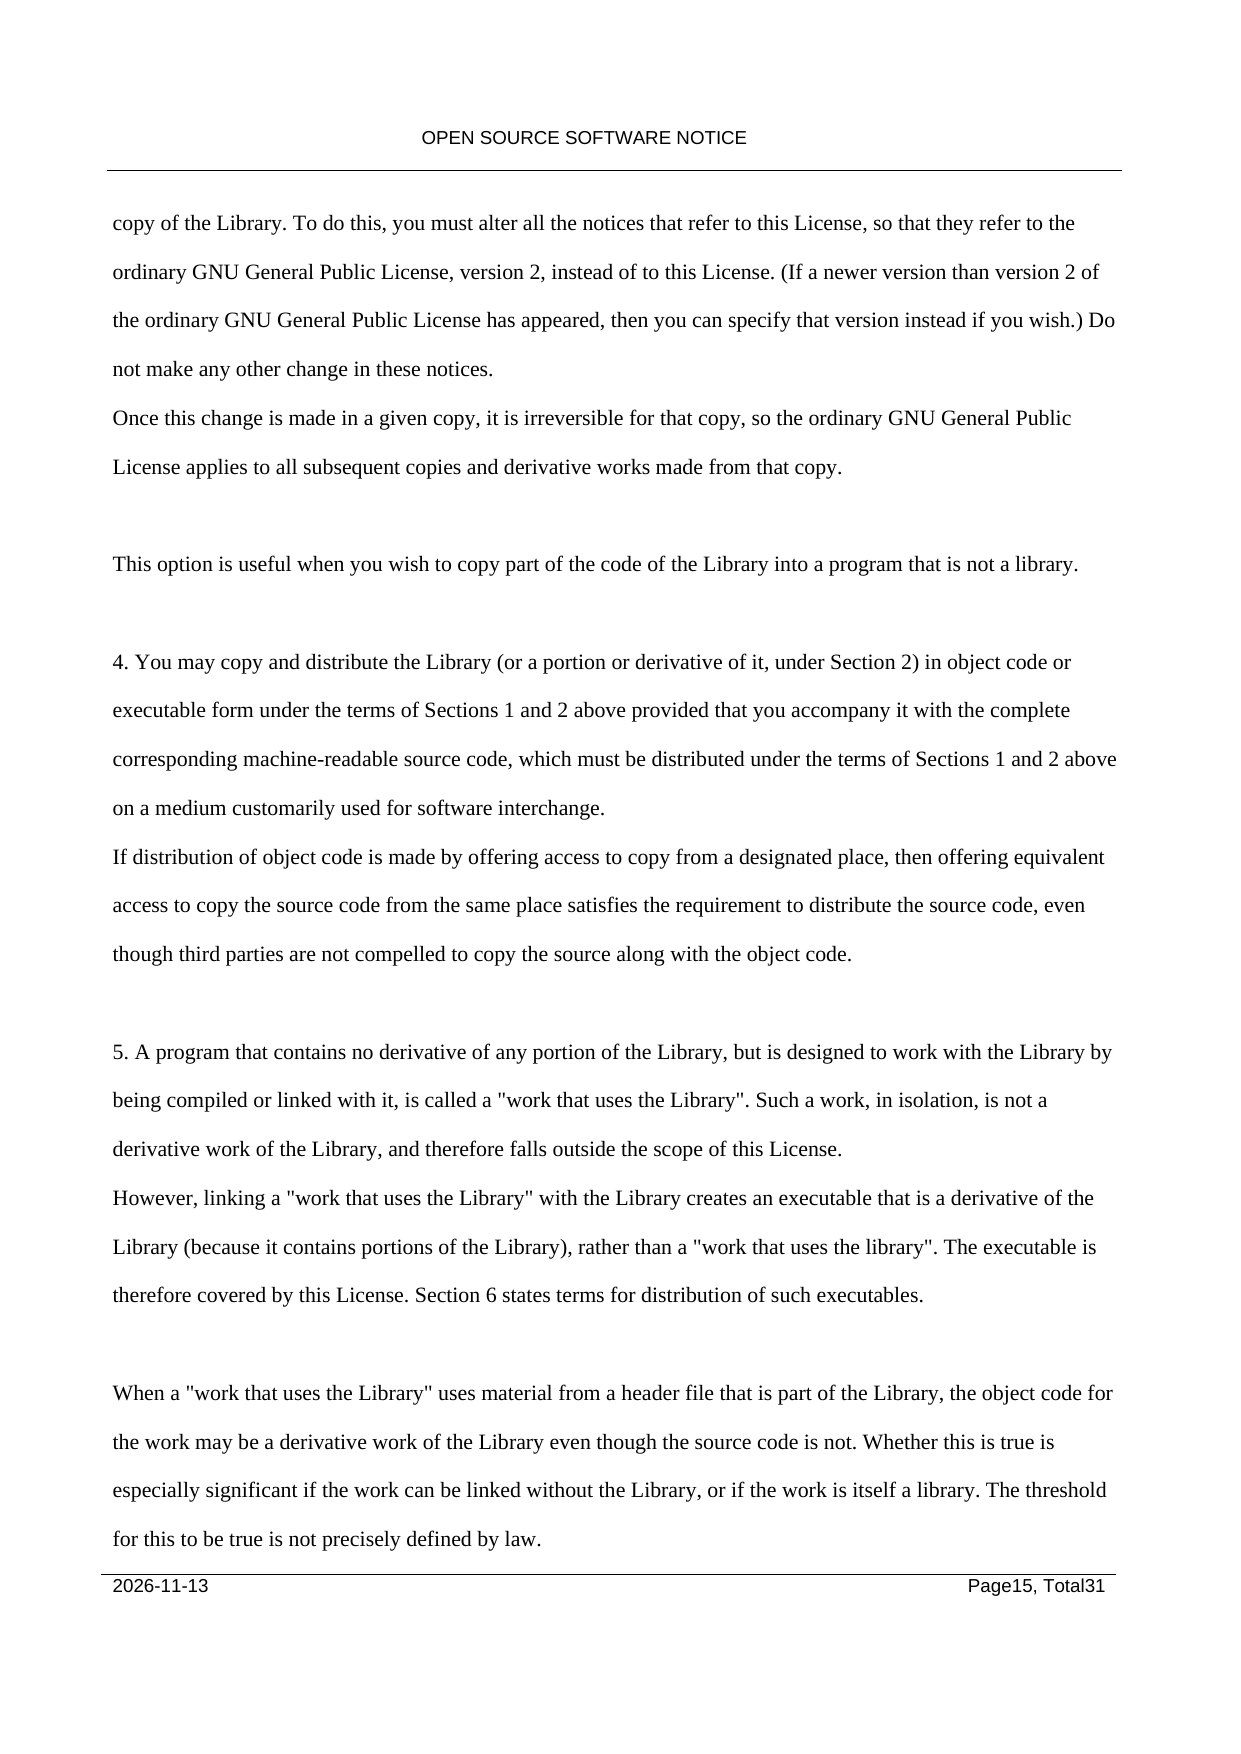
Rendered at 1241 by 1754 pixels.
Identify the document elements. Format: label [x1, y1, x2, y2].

text [112, 206, 1128, 1555]
